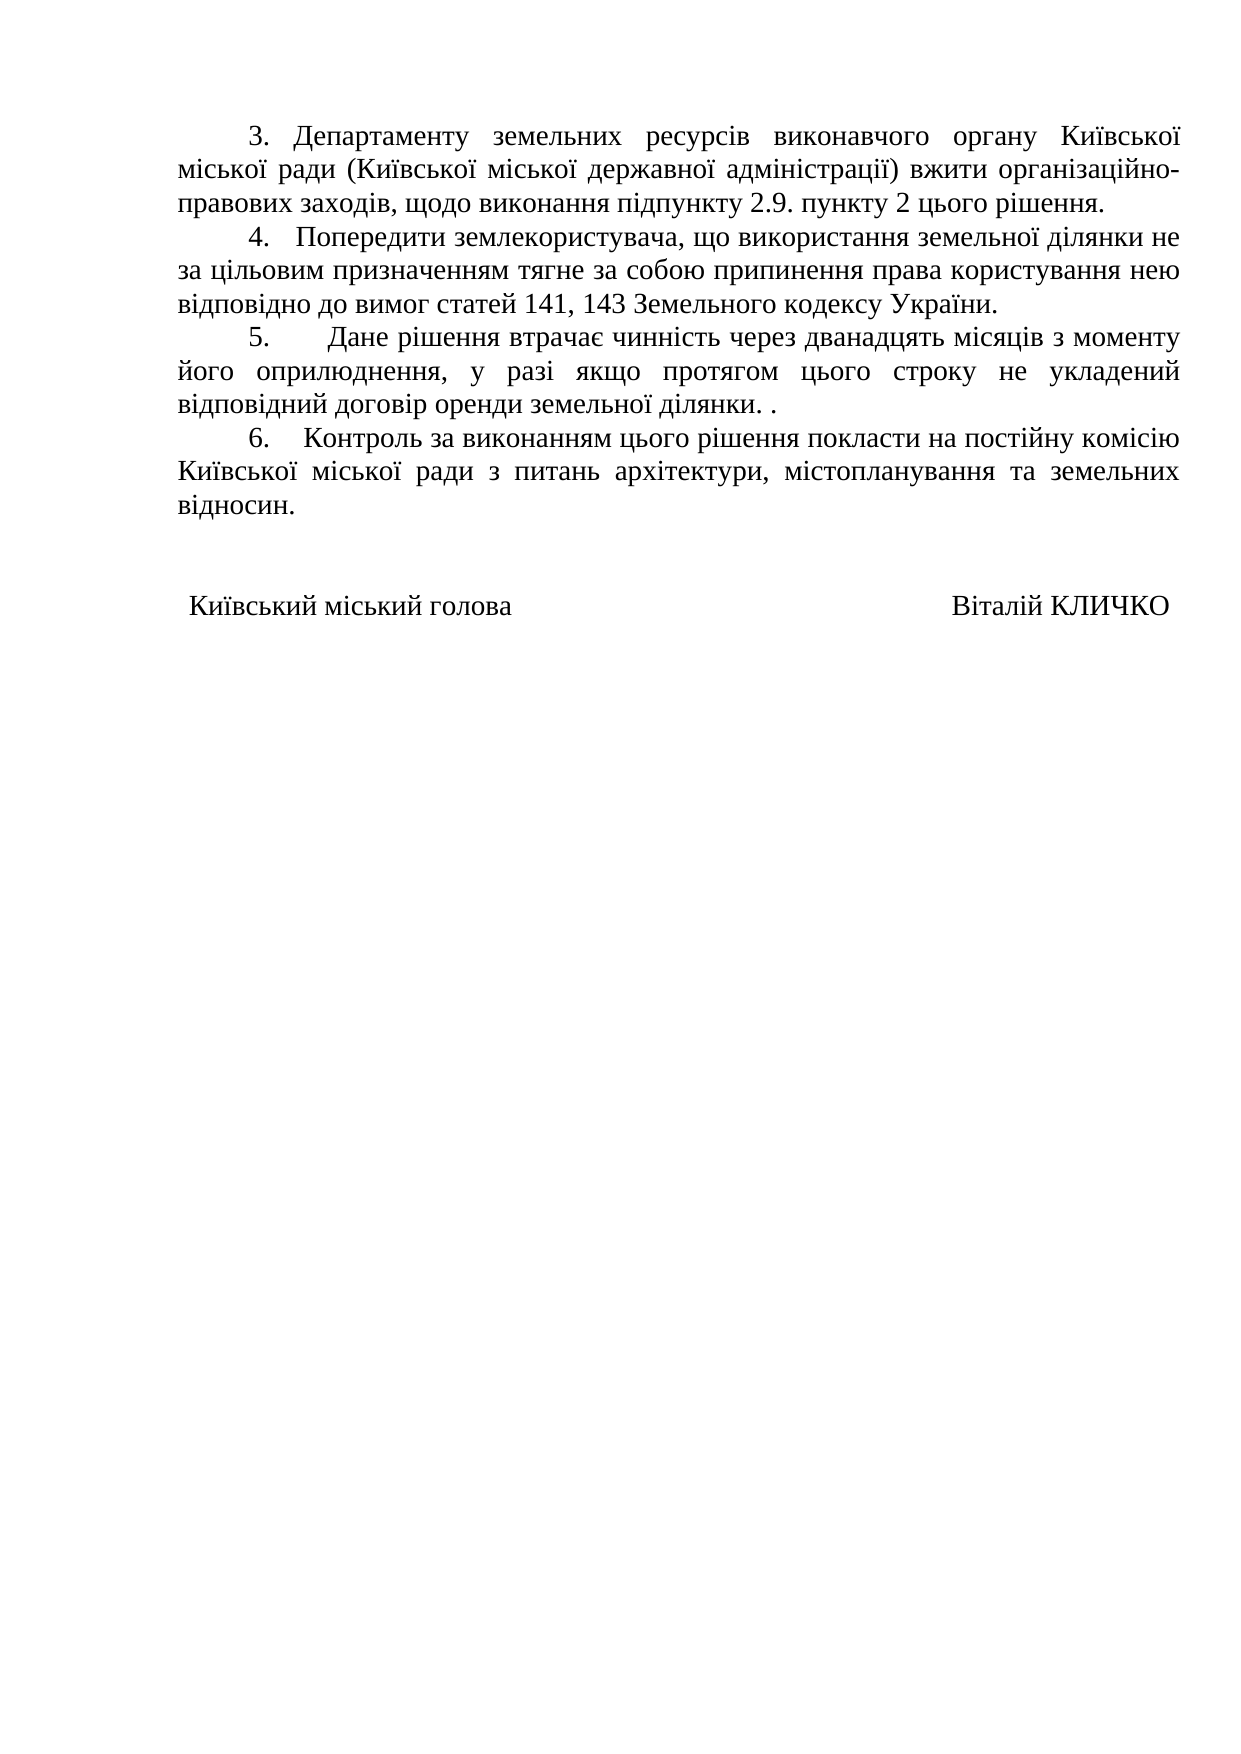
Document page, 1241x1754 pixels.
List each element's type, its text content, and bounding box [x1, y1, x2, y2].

text 6. Контроль за виконанням цього рішення покласти на постійну комісію Київської міської ради з питань архітектури, містопланування та земельних відносин. [177, 420, 1181, 521]
table_header Київський міський голова [177, 588, 679, 621]
text 5. Дане рішення втрачає чинність через дванадцять місяців з моменту його оприлюднення, у разі якщо протягом цього строку не укладений відповідний договір оренди земельної ділянки. . [177, 319, 1181, 420]
table_header Віталій КЛИЧКО [679, 588, 1181, 621]
text 4. Попередити землекористувача, що використання земельної ділянки не за цільовим призначенням тягне за собою припинення права користування нею відповідно до вимог статей 141, 143 Земельного кодексу України. [177, 219, 1181, 319]
text 3. Департаменту земельних ресурсів виконавчого органу Київської міської ради (Київської міської державної адміністрації) вжити організаційно-правових заходів, щодо виконання підпункту 2.9. пункту 2 цього рішення. [177, 118, 1181, 219]
